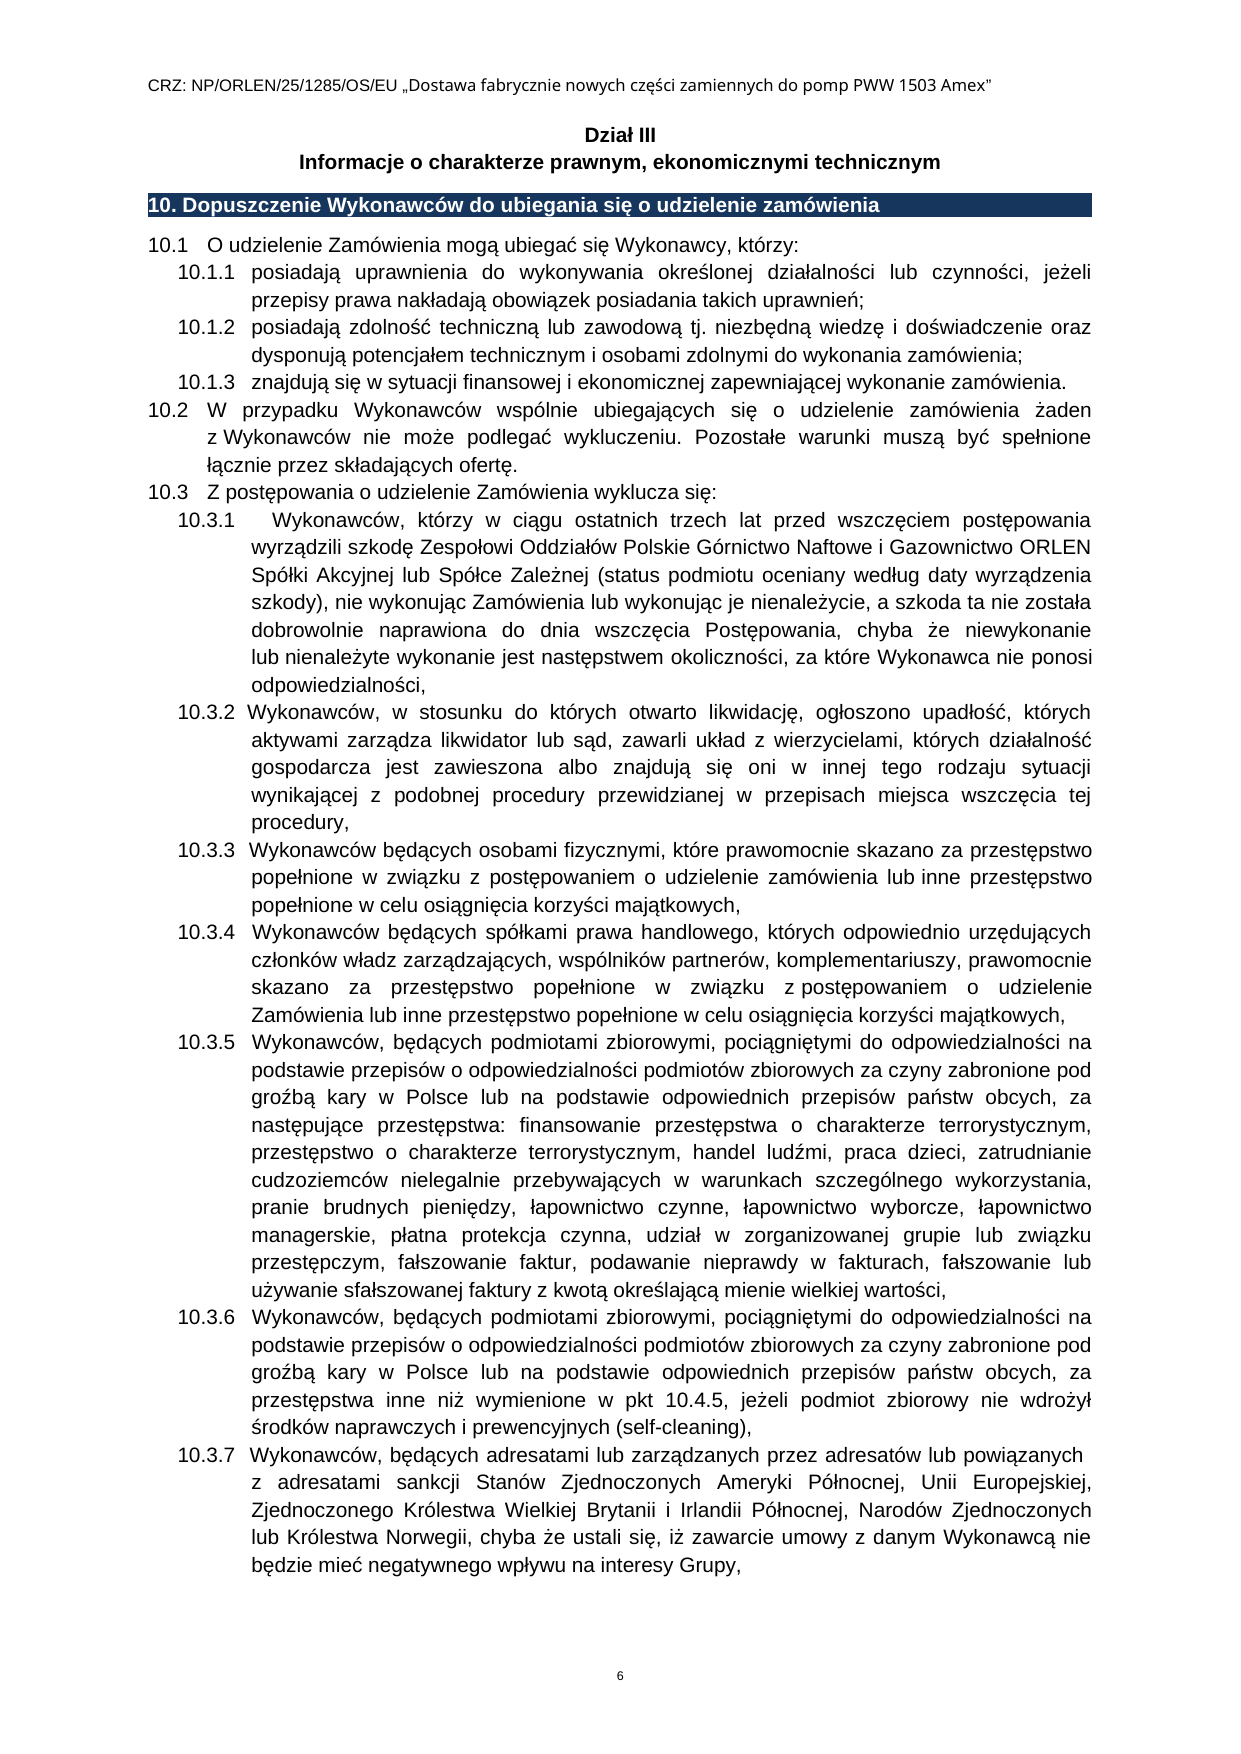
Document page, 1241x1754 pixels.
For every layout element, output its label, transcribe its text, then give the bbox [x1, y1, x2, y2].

list 10.1.3 znajdują się w sytuacji finansowej i ekonomicznej zapewniającej wykonanie zamówienia. [177, 370, 1092, 394]
list 10.1.1 posiadają uprawnienia do wykonywania określonej działalności lub czynności, jeżeli przepisy prawa nakładają obowiązek posiadania takich uprawnień; [177, 260, 1092, 312]
list 10.3.6 Wykonawców, będących podmiotami zbiorowymi, pociągniętymi do odpowiedzialności na podstawie przepisów o odpowiedzialności podmiotów zbiorowych za czyny zabronione pod groźbą kary w Polsce lub na podstawie odpowiednich przepisów państw obcych, za przestępstwa inne niż wymienione w pkt 10.4.5, jeżeli podmiot zbiorowy nie wdrożył środków naprawczych i prewencyjnych (self-cleaning), [177, 1305, 1092, 1439]
text Informacje o charakterze prawnym, ekonomicznymi technicznym [148, 150, 1092, 174]
list 10.3.5 Wykonawców, będących podmiotami zbiorowymi, pociągniętymi do odpowiedzialności na podstawie przepisów o odpowiedzialności podmiotów zbiorowych za czyny zabronione pod groźbą kary w Polsce lub na podstawie odpowiednich przepisów państw obcych, za następujące przestępstwa: finansowanie przestępstwa o charakterze terrorystycznym, przestępstwo o charakterze terrorystycznym, handel ludźmi, praca dzieci, zatrudnianie cudzoziemców nielegalnie przebywających w warunkach szczególnego wykorzystania, pranie brudnych pieniędzy, łapownictwo czynne, łapownictwo wyborcze, łapownictwo managerskie, płatna protekcja czynna, udział w zorganizowanej grupie lub związku przestępczym, fałszowanie faktur, podawanie nieprawdy w fakturach, fałszowanie lub używanie sfałszowanej faktury z kwotą określającą mienie wielkiej wartości, [177, 1030, 1092, 1302]
text 10.3 Z postępowania o udzielenie Zamówienia wyklucza się: [148, 480, 1092, 504]
list 10.3.2 Wykonawców, w stosunku do których otwarto likwidację, ogłoszono upadłość, których aktywami zarządza likwidator lub sąd, zawarli układ z wierzycielami, których działalność gospodarcza jest zawieszona albo znajdują się oni w innej tego rodzaju sytuacji wynikającej z podobnej procedury przewidzianej w przepisach miejsca wszczęcia tej procedury, [177, 700, 1092, 834]
list 10.3.1 Wykonawców, którzy w ciągu ostatnich trzech lat przed wszczęciem postępowania wyrządzili szkodę Zespołowi Oddziałów Polskie Górnictwo Naftowe i Gazownictwo ORLEN Spółki Akcyjnej lub Spółce Zależnej (status podmiotu oceniany według daty wyrządzenia szkody), nie wykonując Zamówienia lub wykonując je nienależycie, a szkoda ta nie została dobrowolnie naprawiona do dnia wszczęcia Postępowania, chyba że niewykonanie lub nienależyte wykonanie jest następstwem okoliczności, za które Wykonawca nie ponosi odpowiedzialności, [177, 508, 1092, 697]
text 10. Dopuszczenie Wykonawców do ubiegania się o udzielenie zamówienia [148, 193, 1092, 217]
list 10.2 W przypadku Wykonawców wspólnie ubiegających się o udzielenie zamówienia żaden z Wykonawców nie może podlegać wykluczeniu. Pozostałe warunki muszą być spełnione łącznie przez składających ofertę. [148, 398, 1092, 477]
list 10.3.7 Wykonawców, będących adresatami lub zarządzanych przez adresatów lub powiązanych z adresatami sankcji Stanów Zjednoczonych Ameryki Północnej, Unii Europejskiej, Zjednoczonego Królestwa Wielkiej Brytanii i Irlandii Północnej, Narodów Zjednoczonych lub Królestwa Norwegii, chyba że ustali się, iż zawarcie umowy z danym Wykonawcą nie będzie mieć negatywnego wpływu na interesy Grupy, [177, 1443, 1092, 1577]
text Dział III [148, 122, 1092, 146]
text 10.1 O udzielenie Zamówienia mogą ubiegać się Wykonawcy, którzy: [148, 233, 1092, 257]
text 10.3.4 Wykonawców będących spółkami prawa handlowego, których odpowiednio urzędujących członków władz zarządzających, wspólników partnerów, komplementariuszy, prawomocnie skazano za przestępstwo popełnione w związku z postępowaniem o udzielenie Zamówienia lub inne przestępstwo popełnione w celu osiągnięcia korzyści majątkowych, [177, 920, 1092, 1027]
list 10.3.3 Wykonawców będących osobami fizycznymi, które prawomocnie skazano za przestępstwo popełnione w związku z postępowaniem o udzielenie zamówienia lub inne przestępstwo popełnione w celu osiągnięcia korzyści majątkowych, [177, 838, 1092, 917]
list 10.1.2 posiadają zdolność techniczną lub zawodową tj. niezbędną wiedzę i doświadczenie oraz dysponują potencjałem technicznym i osobami zdolnymi do wykonania zamówienia; [177, 315, 1092, 367]
